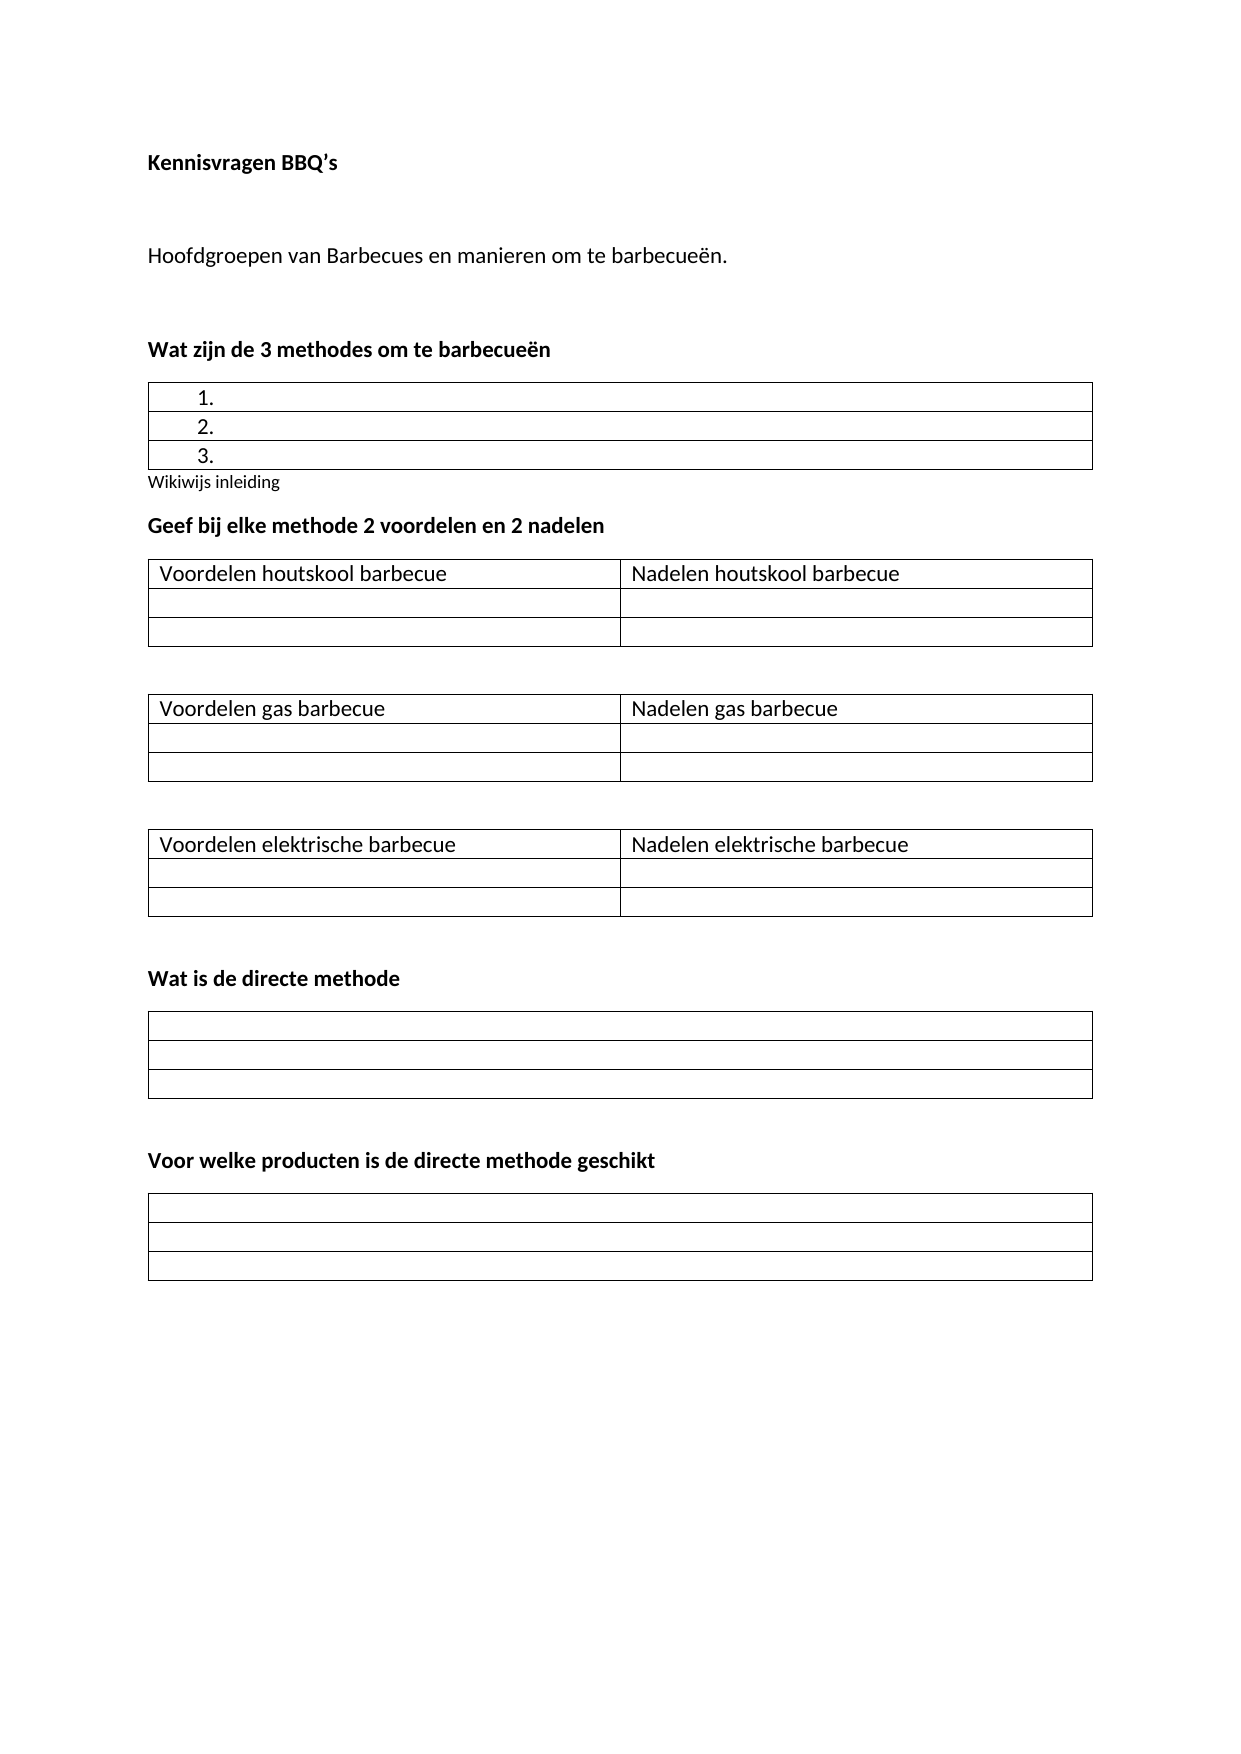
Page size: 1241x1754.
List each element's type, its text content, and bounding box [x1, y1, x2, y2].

table_cell [149, 589, 620, 617]
text Wikiwijs inleiding [148, 470, 1093, 493]
table_cell [149, 1070, 1092, 1098]
table_header Nadelen gas barbecue [621, 695, 1092, 723]
table_header Nadelen elektrische barbecue [621, 830, 1092, 858]
text Geef bij elke methode 2 voordelen en 2 nadelen [148, 512, 1093, 539]
table_header [149, 1012, 1092, 1040]
table_cell [149, 753, 620, 781]
text Wat zijn de 3 methodes om te barbecueën [148, 335, 1093, 363]
table_cell [149, 618, 620, 646]
table_cell [149, 412, 1092, 440]
table_header Voordelen elektrische barbecue [149, 830, 620, 858]
table_cell [621, 618, 1092, 646]
table_cell [621, 859, 1092, 887]
table_cell [621, 724, 1092, 752]
table_cell [149, 724, 620, 752]
text Wat is de directe methode [148, 964, 1093, 992]
table_cell [149, 441, 1092, 469]
table_cell [621, 589, 1092, 617]
table_cell [149, 888, 620, 916]
text Kennisvragen BBQ’s [148, 148, 1093, 176]
text Voor welke producten is de directe methode geschikt [148, 1146, 1093, 1174]
table_header [149, 383, 1092, 411]
table_cell [149, 1252, 1092, 1280]
text Hoofdgroepen van Barbecues en manieren om te barbecueën. [148, 241, 1093, 269]
table_cell [621, 888, 1092, 916]
table_cell [621, 753, 1092, 781]
table_header Voordelen gas barbecue [149, 695, 620, 723]
table_header Nadelen houtskool barbecue [621, 560, 1092, 587]
table_header Voordelen houtskool barbecue [149, 560, 620, 587]
table_header [149, 1194, 1092, 1222]
table_cell [149, 1041, 1092, 1069]
table_cell [149, 859, 620, 887]
table_cell [149, 1223, 1092, 1251]
